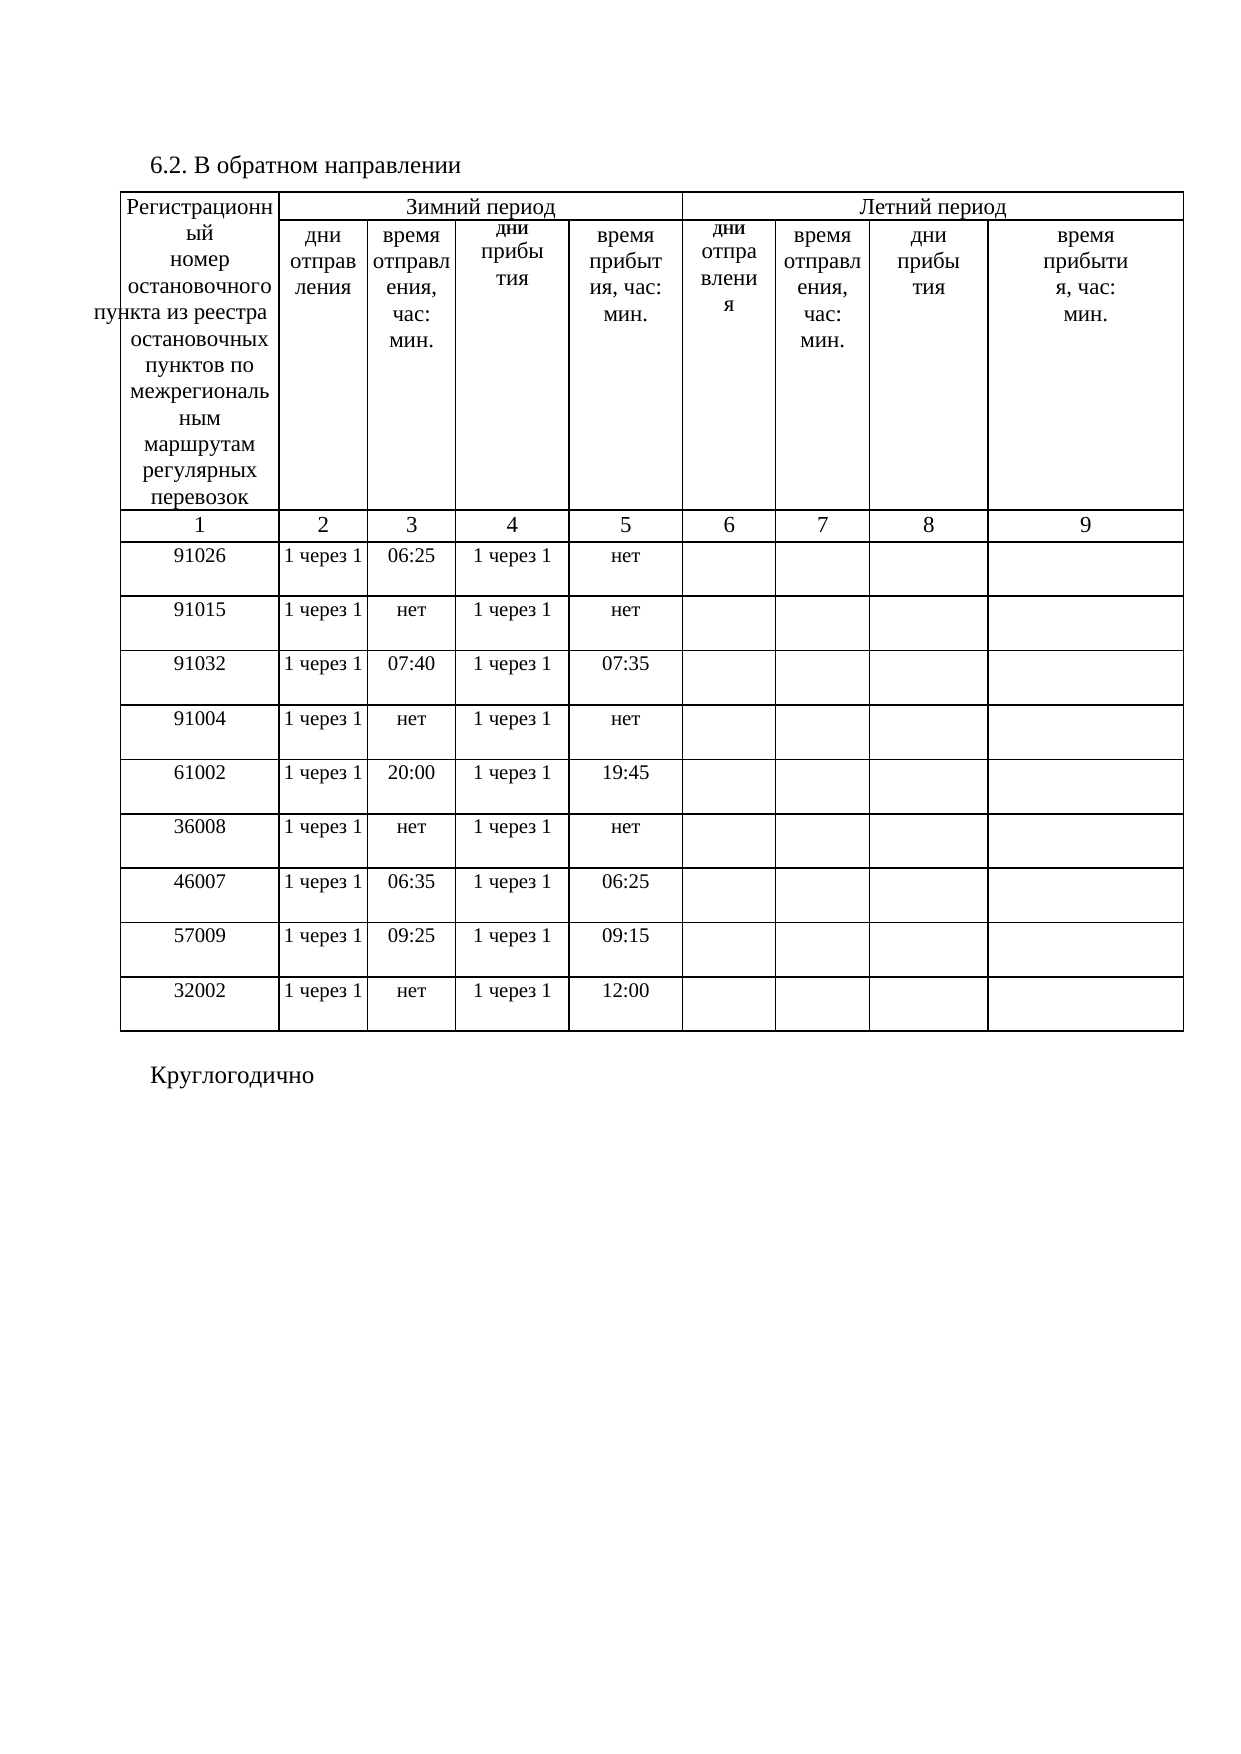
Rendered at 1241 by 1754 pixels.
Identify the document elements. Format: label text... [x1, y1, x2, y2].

table_cell 1 через 1 [280, 543, 367, 595]
table_cell [683, 543, 775, 595]
table_cell 19:45 [570, 760, 682, 813]
table_cell 20:00 [368, 760, 455, 813]
table_cell 06:25 [368, 543, 455, 595]
table_cell 9 [989, 511, 1183, 541]
table_cell [683, 978, 775, 1030]
table_cell нет [570, 706, 682, 758]
table_cell 1 через 1 [456, 760, 568, 813]
table_cell [989, 978, 1183, 1030]
table_cell 09:25 [368, 923, 455, 976]
table_cell [989, 815, 1183, 867]
table_cell [776, 815, 869, 867]
table_cell нет [368, 706, 455, 758]
table_cell 4 [456, 511, 568, 541]
table_cell 91015 [121, 597, 278, 650]
table_cell 3 [368, 511, 455, 541]
table_cell 07:40 [368, 651, 455, 704]
table_cell 1 через 1 [280, 978, 367, 1030]
table_cell 91032 [121, 651, 278, 704]
table_cell [870, 597, 987, 650]
table_cell время отправл ения, час: мин. [368, 221, 455, 509]
table_cell [776, 543, 869, 595]
table_cell [683, 923, 775, 976]
table_cell время прибыти я, час: мин. [989, 221, 1183, 509]
table_cell [683, 597, 775, 650]
table_header Летний период [683, 193, 1183, 219]
table_cell [776, 597, 869, 650]
table_cell 7 [776, 511, 869, 541]
text Круглогодично [150, 1061, 1090, 1089]
table_cell [989, 706, 1183, 758]
table_cell [683, 760, 775, 813]
table_cell дни прибы тия [870, 221, 987, 509]
text 6.2. В обратном направлении [150, 150, 1090, 179]
table_cell 1 через 1 [280, 869, 367, 922]
table_header Зимний период [280, 193, 682, 219]
table_cell 1 через 1 [280, 651, 367, 704]
table_cell [776, 651, 869, 704]
table_cell 1 через 1 [456, 651, 568, 704]
table_cell нет [368, 815, 455, 867]
table_cell нет [570, 815, 682, 867]
table_cell ДНИ прибы тия [456, 221, 568, 509]
table_cell 12:00 [570, 978, 682, 1030]
table_cell 36008 [121, 815, 278, 867]
table_cell [776, 978, 869, 1030]
table_cell 1 через 1 [280, 760, 367, 813]
table_cell [870, 815, 987, 867]
table_cell [776, 760, 869, 813]
table_cell 09:15 [570, 923, 682, 976]
table_cell нет [570, 597, 682, 650]
table_cell 1 через 1 [456, 543, 568, 595]
table_cell нет [368, 978, 455, 1030]
table_cell 61002 [121, 760, 278, 813]
table_cell время отправл ения, час: мин. [776, 221, 869, 509]
table_cell 1 через 1 [280, 815, 367, 867]
table_cell 1 через 1 [456, 978, 568, 1030]
table_cell [870, 651, 987, 704]
table_cell [683, 651, 775, 704]
table_cell 8 [870, 511, 987, 541]
table_cell 1 через 1 [456, 597, 568, 650]
table_cell [683, 706, 775, 758]
table_cell 1 через 1 [456, 706, 568, 758]
table_cell [989, 597, 1183, 650]
table_cell 46007 [121, 869, 278, 922]
table_cell 57009 [121, 923, 278, 976]
table_cell [776, 869, 869, 922]
table_cell [870, 869, 987, 922]
table_cell 1 через 1 [456, 869, 568, 922]
table_cell 1 через 1 [280, 923, 367, 976]
table_cell нет [368, 597, 455, 650]
table_cell [870, 543, 987, 595]
table_cell 32002 [121, 978, 278, 1030]
table_cell 5 [570, 511, 682, 541]
table_cell ДНИ отпра влени я [683, 221, 775, 509]
table_cell [989, 760, 1183, 813]
table_header Регистрационный номер остановочного пункта из реестра остановочных пунктов по межрегиональным маршрутам регулярных перевозок [121, 193, 278, 509]
table_cell 1 через 1 [456, 815, 568, 867]
table_cell [989, 651, 1183, 704]
table_cell [870, 760, 987, 813]
table_cell 1 [121, 511, 278, 541]
table_cell время прибыт ия, час: мин. [570, 221, 682, 509]
table_cell [989, 923, 1183, 976]
table_cell [989, 869, 1183, 922]
table_cell 06:35 [368, 869, 455, 922]
table_cell 91026 [121, 543, 278, 595]
table_cell [870, 706, 987, 758]
table_cell 07:35 [570, 651, 682, 704]
table_cell 2 [280, 511, 367, 541]
table_cell [683, 815, 775, 867]
table_cell нет [570, 543, 682, 595]
table_cell 1 через 1 [280, 597, 367, 650]
table_cell дни отправ ления [280, 221, 367, 509]
table_cell [776, 923, 869, 976]
table_cell [683, 869, 775, 922]
table_cell [989, 543, 1183, 595]
table_cell 06:25 [570, 869, 682, 922]
table_cell [776, 706, 869, 758]
table_cell 1 через 1 [280, 706, 367, 758]
table_cell 1 через 1 [456, 923, 568, 976]
table_cell 91004 [121, 706, 278, 758]
table_cell 6 [683, 511, 775, 541]
table_cell [870, 923, 987, 976]
table_cell [870, 978, 987, 1030]
